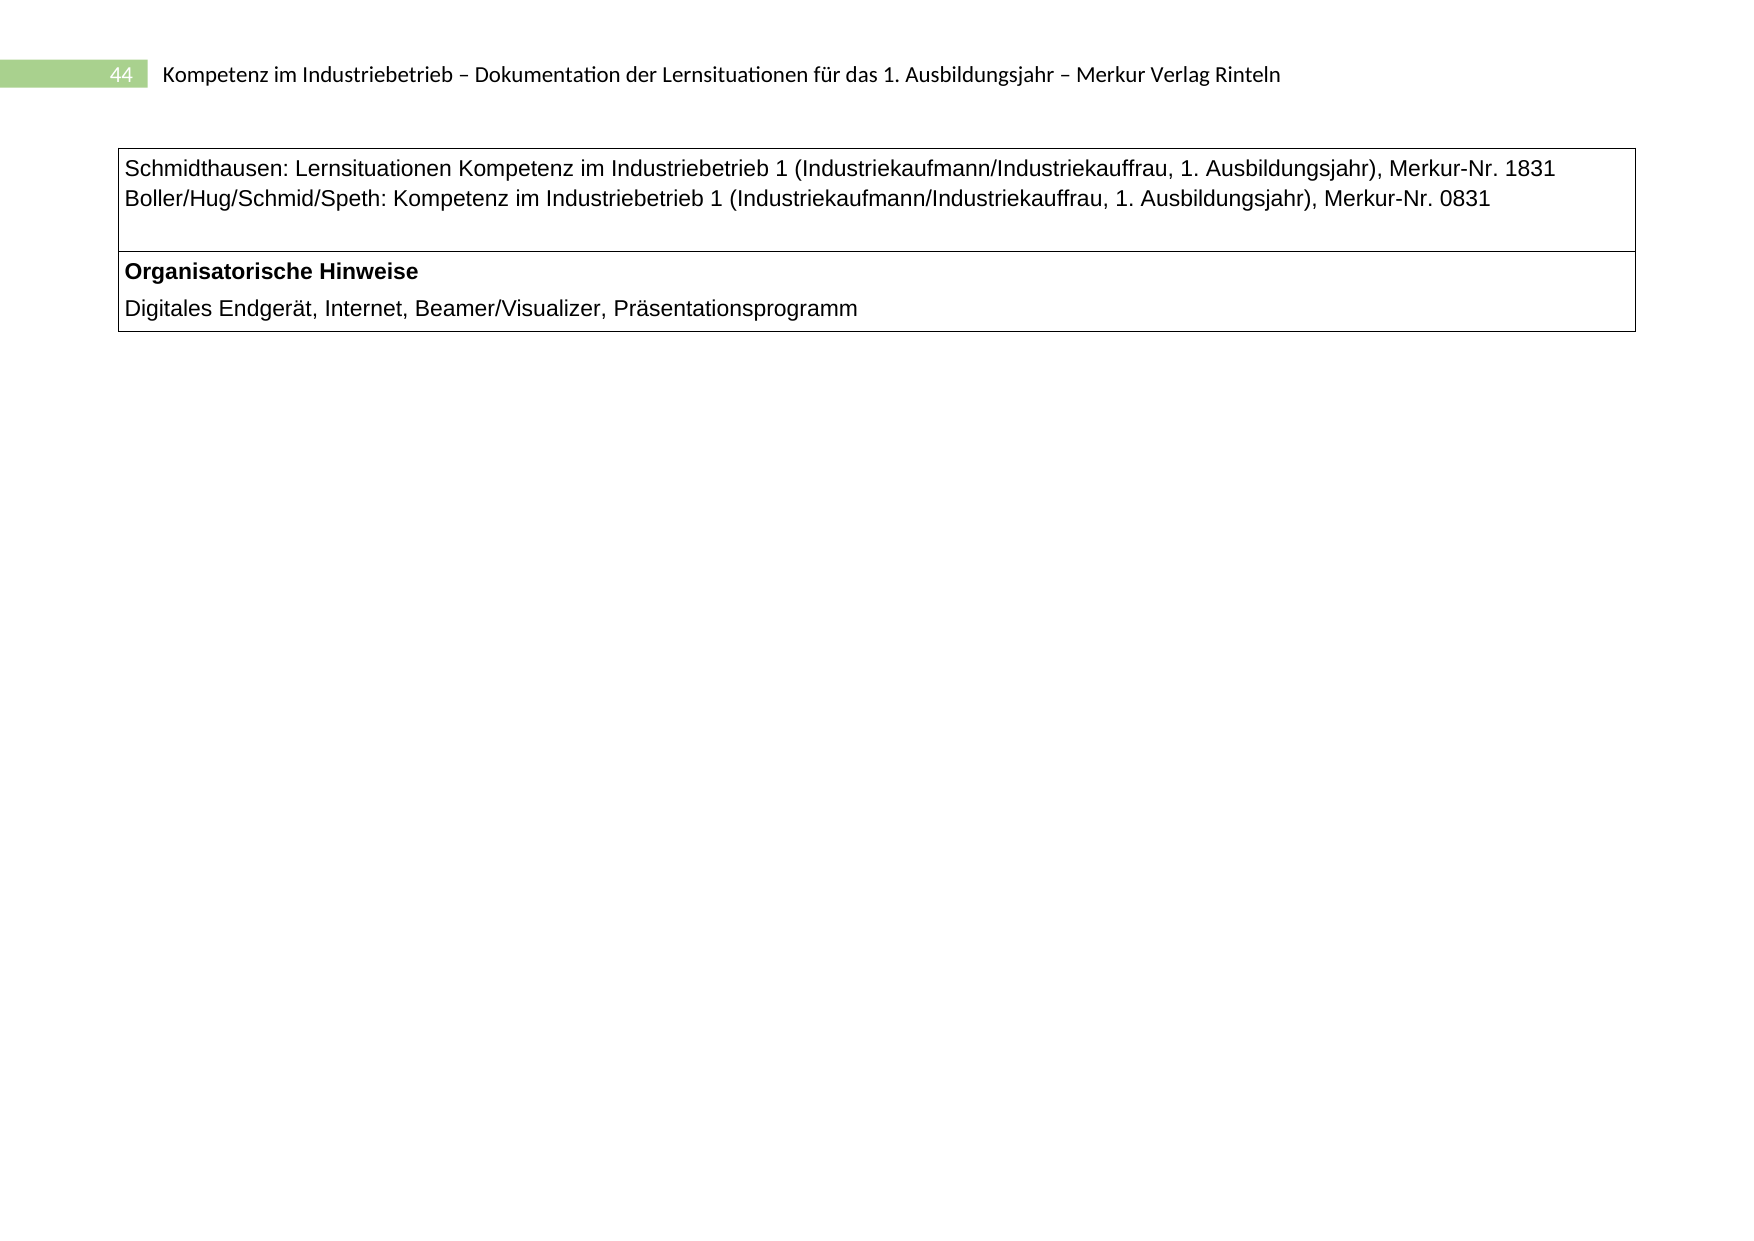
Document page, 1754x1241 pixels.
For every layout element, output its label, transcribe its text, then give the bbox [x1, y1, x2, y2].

table_cell Organisatorische Hinweise Digitales Endgerät, Internet, Beamer/Visualizer, Präsentationsprogramm [119, 252, 1635, 331]
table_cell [119, 149, 1635, 251]
